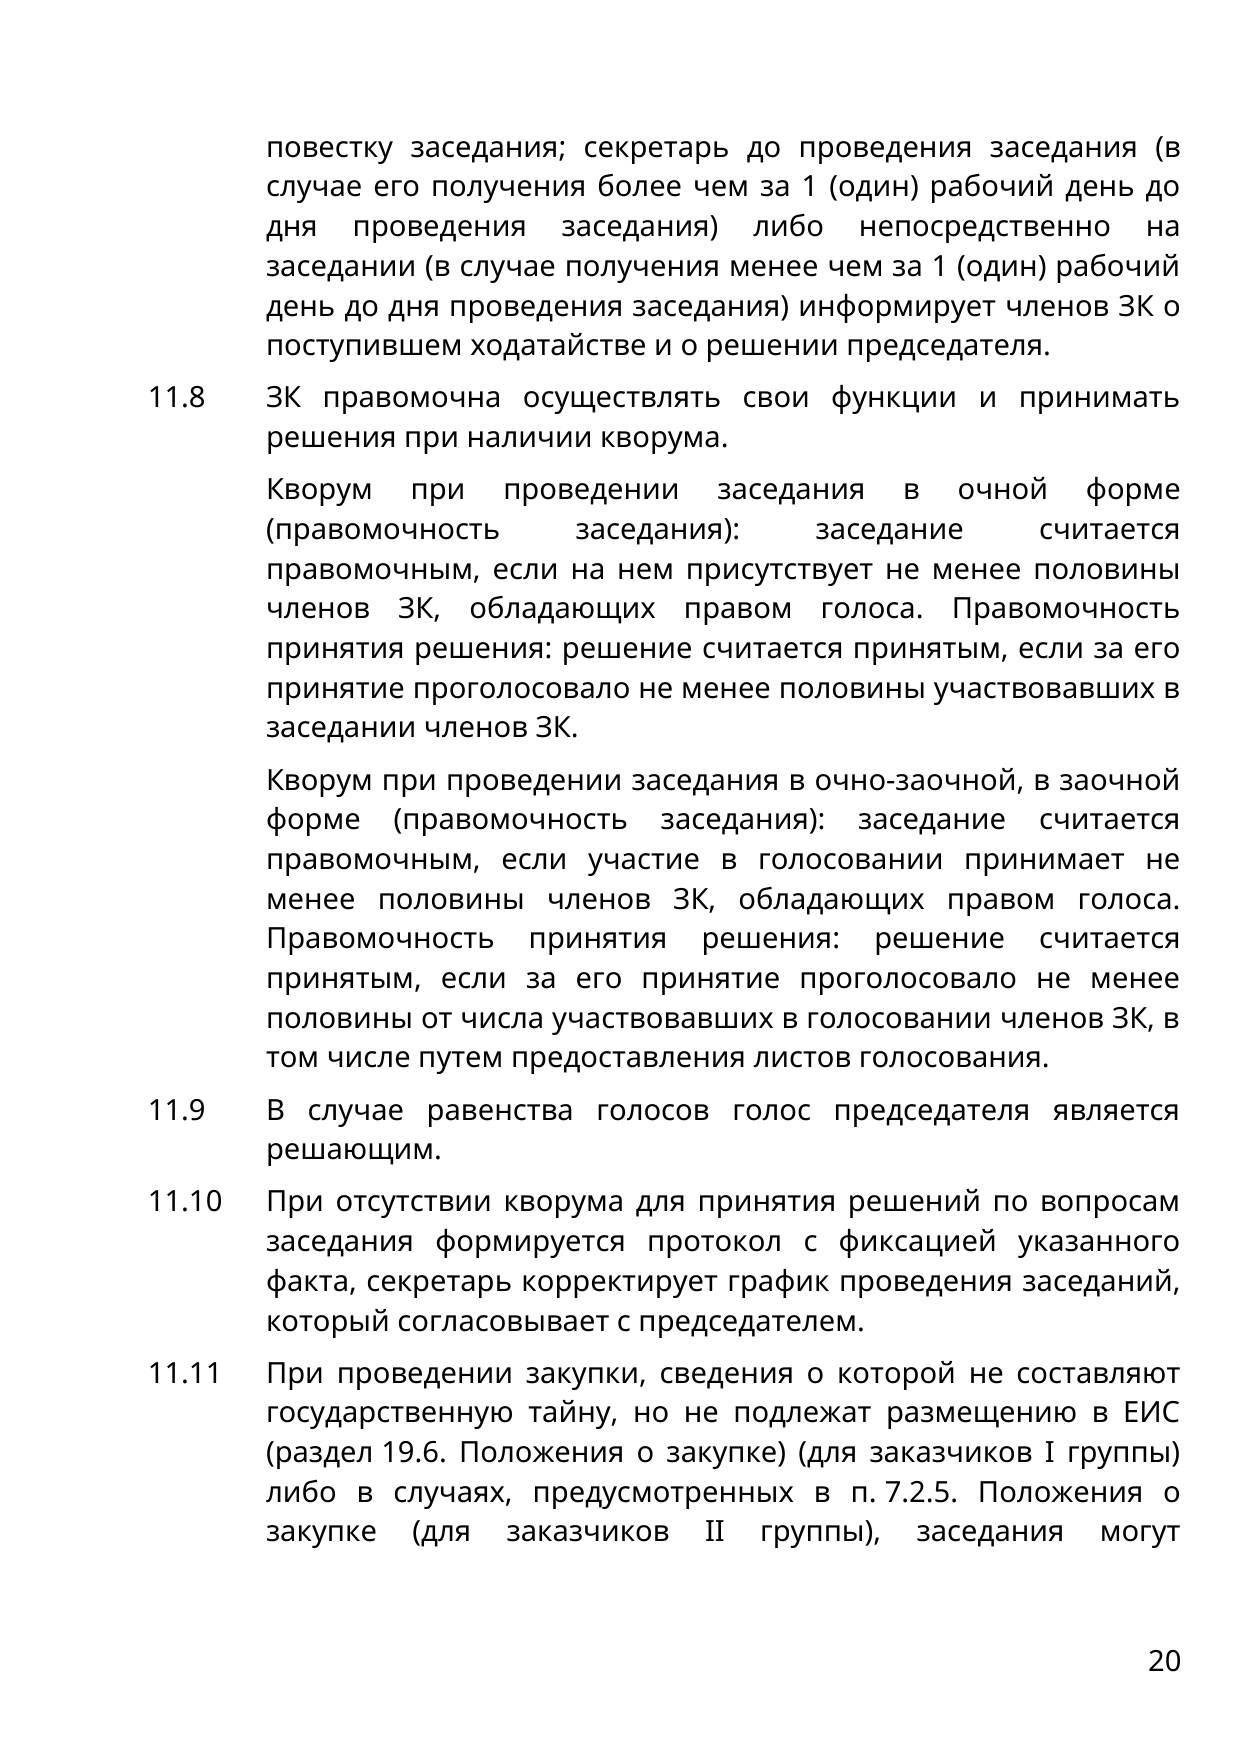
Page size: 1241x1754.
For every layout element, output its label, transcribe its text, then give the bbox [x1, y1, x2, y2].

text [148, 1352, 1181, 1550]
text При отсутствии кворума для принятия решений по вопросам заседания формируется протокол с фиксацией указанного факта, секретарь корректирует график проведения заседаний, который согласовывает с председателем. [148, 1181, 1181, 1339]
text В случае равенства голосов голос председателя является решающим. [148, 1089, 1181, 1168]
list Кворум при проведении заседания в очно-заочной, в заочной форме (правомочность заседания): заседание считается правомочным, если участие в голосовании принимает не менее половины членов ЗК, обладающих правом голоса. Правомочность принятия решения: решение считается принятым, если за его принятие проголосовало не менее половины от числа участвовавших в голосовании членов ЗК, в том числе путем предоставления листов голосования. [266, 759, 1181, 1076]
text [148, 126, 1181, 364]
list Кворум при проведении заседания в очной форме (правомочность заседания): заседание считается правомочным, если на нем присутствует не менее половины членов ЗК, обладающих правом голоса. Правомочность принятия решения: решение считается принятым, если за его принятие проголосовало не менее половины участвовавших в заседании членов ЗК. [266, 468, 1181, 746]
text ЗК правомочна осуществлять свои функции и принимать решения при наличии кворума. [148, 377, 1181, 456]
